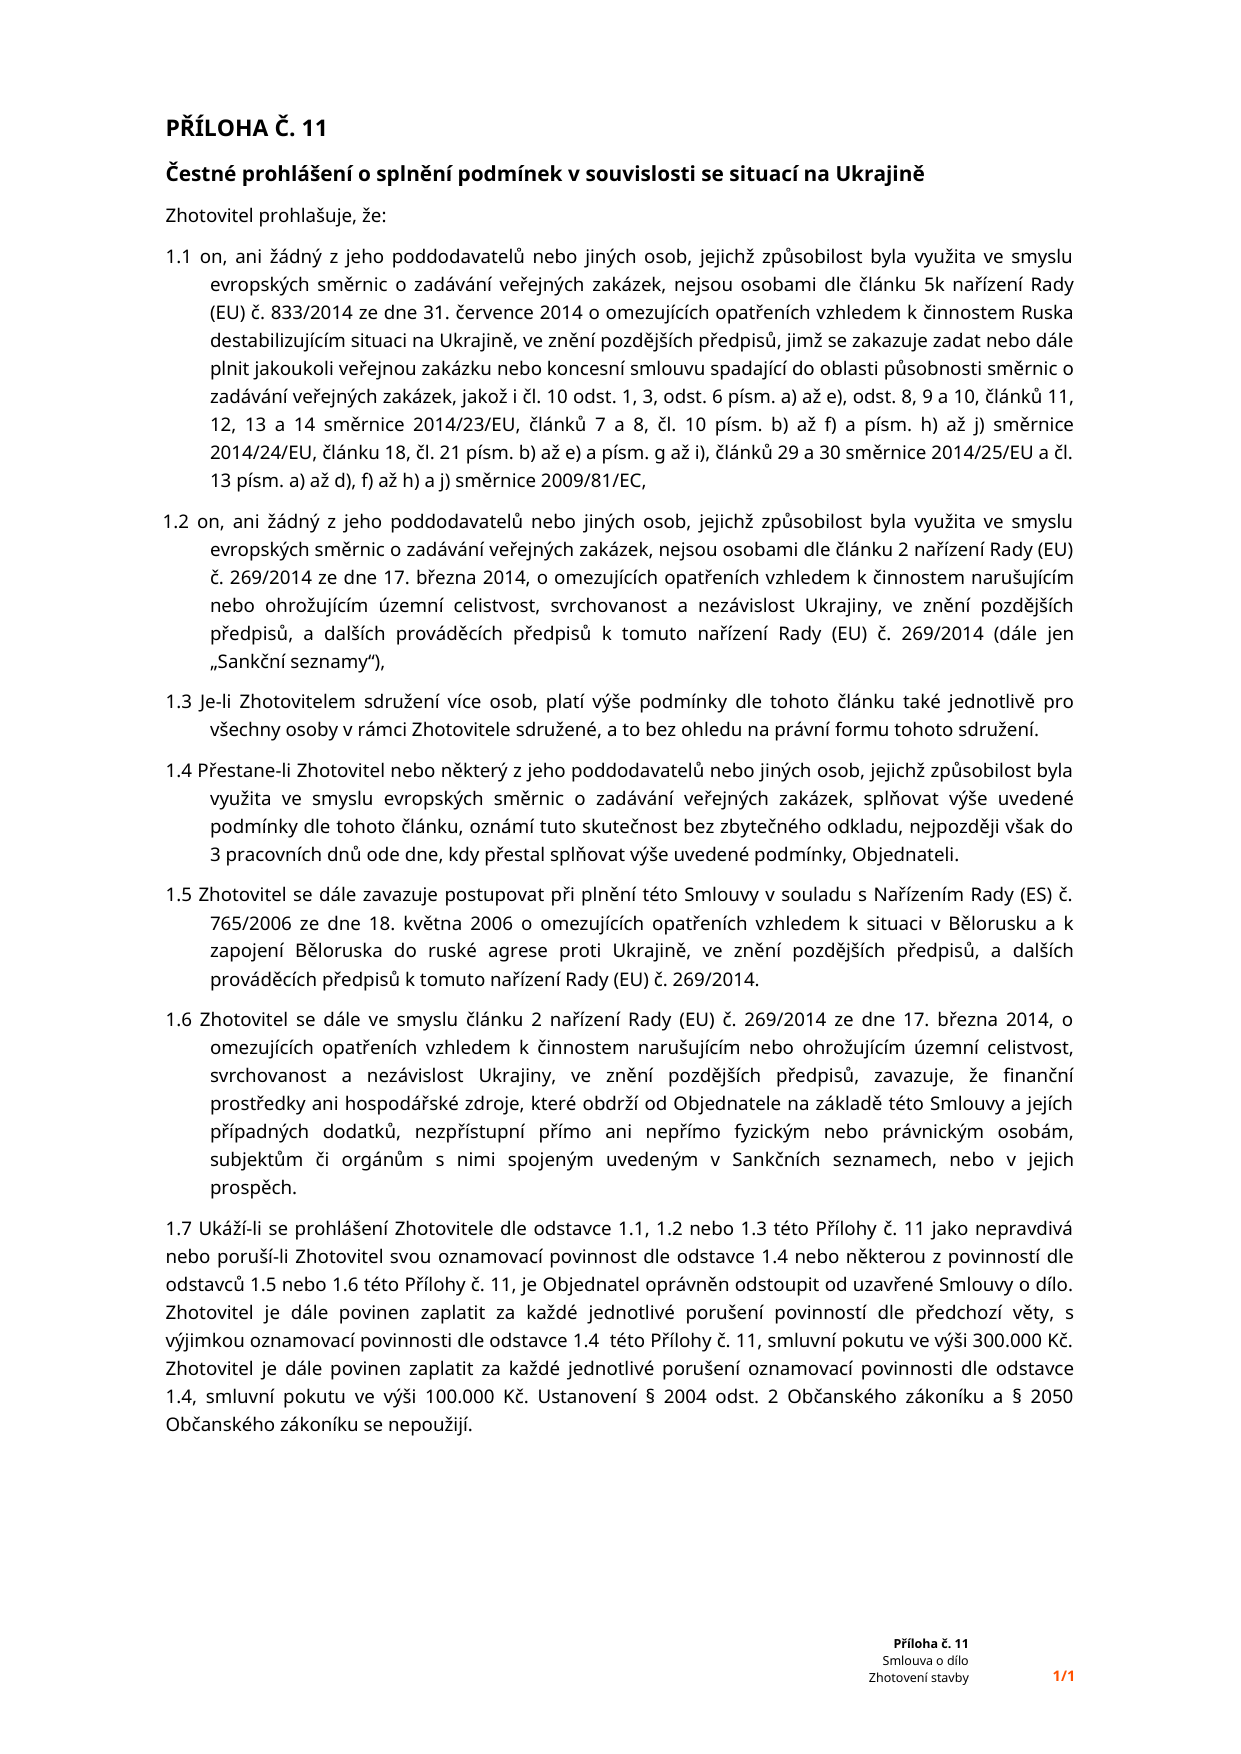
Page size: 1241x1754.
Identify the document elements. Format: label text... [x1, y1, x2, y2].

text 1.7 Ukáží-li se prohlášení Zhotovitele dle odstavce 1.1, 1.2 nebo 1.3 této Přílohy č. 11 jako nepravdivá nebo poruší-li Zhotovitel svou oznamovací povinnost dle odstavce 1.4 nebo některou z povinností dle odstavců 1.5 nebo 1.6 této Přílohy č. 11, je Objednatel oprávněn odstoupit od uzavřené Smlouvy o dílo. Zhotovitel je dále povinen zaplatit za každé jednotlivé porušení povinností dle předchozí věty, s výjimkou oznamovací povinnosti dle odstavce 1.4 této Přílohy č. 11, smluvní pokutu ve výši 300.000 Kč. Zhotovitel je dále povinen zaplatit za každé jednotlivé porušení oznamovací povinnosti dle odstavce 1.4, smluvní pokutu ve výši 100.000 Kč. Ustanovení § 2004 odst. 2 Občanského zákoníku a § 2050 Občanského zákoníku se nepoužijí. [165, 1215, 1075, 1437]
list 1.2 on, ani žádný z jeho poddodavatelů nebo jiných osob, jejichž způsobilost byla využita ve smyslu evropských směrnic o zadávání veřejných zakázek, nejsou osobami dle článku 2 nařízení Rady (EU) č. 269/2014 ze dne 17. března 2014, o omezujících opatřeních vzhledem k činnostem narušujícím nebo ohrožujícím územní celistvost, svrchovanost a nezávislost Ukrajiny, ve znění pozdějších předpisů, a dalších prováděcích předpisů k tomuto nařízení Rady (EU) č. 269/2014 (dále jen „Sankční seznamy“), [162, 508, 1075, 674]
text Čestné prohlášení o splnění podmínek v souvislosti se situací na Ukrajině [165, 159, 1075, 187]
list 1.4 Přestane-li Zhotovitel nebo některý z jeho poddodavatelů nebo jiných osob, jejichž způsobilost byla využita ve smyslu evropských směrnic o zadávání veřejných zakázek, splňovat výše uvedené podmínky dle tohoto článku, oznámí tuto skutečnost bez zbytečného odkladu, nejpozději však do 3 pracovních dnů ode dne, kdy přestal splňovat výše uvedené podmínky, Objednateli. [165, 757, 1075, 867]
list Zhotovitel prohlašuje, že: [165, 203, 1075, 228]
list 1.3 Je-li Zhotovitelem sdružení více osob, platí výše podmínky dle tohoto článku také jednotlivě pro všechny osoby v rámci Zhotovitele sdružené, a to bez ohledu na právní formu tohoto sdružení. [165, 689, 1075, 742]
list 1.1 on, ani žádný z jeho poddodavatelů nebo jiných osob, jejichž způsobilost byla využita ve smyslu evropských směrnic o zadávání veřejných zakázek, nejsou osobami dle článku 5k nařízení Rady (EU) č. 833/2014 ze dne 31. července 2014 o omezujících opatřeních vzhledem k činnostem Ruska destabilizujícím situaci na Ukrajině, ve znění pozdějších předpisů, jimž se zakazuje zadat nebo dále plnit jakoukoli veřejnou zakázku nebo koncesní smlouvu spadající do oblasti působnosti směrnic o zadávání veřejných zakázek, jakož i čl. 10 odst. 1, 3, odst. 6 písm. a) až e), odst. 8, 9 a 10, článků 11, 12, 13 a 14 směrnice 2014/23/EU, článků 7 a 8, čl. 10 písm. b) až f) a písm. h) až j) směrnice 2014/24/EU, článku 18, čl. 21 písm. b) až e) a písm. g až i), článků 29 a 30 směrnice 2014/25/EU a čl. 13 písm. a) až d), f) až h) a j) směrnice 2009/81/EC, [165, 243, 1075, 493]
list 1.5 Zhotovitel se dále zavazuje postupovat při plnění této Smlouvy v souladu s Nařízením Rady (ES) č. 765/2006 ze dne 18. května 2006 o omezujících opatřeních vzhledem k situaci v Bělorusku a k zapojení Běloruska do ruské agrese proti Ukrajině, ve znění pozdějších předpisů, a dalších prováděcích předpisů k tomuto nařízení Rady (EU) č. 269/2014. [165, 882, 1075, 991]
text Příloha Č. 11 [165, 112, 1075, 143]
list 1.6 Zhotovitel se dále ve smyslu článku 2 nařízení Rady (EU) č. 269/2014 ze dne 17. března 2014, o omezujících opatřeních vzhledem k činnostem narušujícím nebo ohrožujícím územní celistvost, svrchovanost a nezávislost Ukrajiny, ve znění pozdějších předpisů, zavazuje, že finanční prostředky ani hospodářské zdroje, které obdrží od Objednatele na základě této Smlouvy a jejích případných dodatků, nezpřístupní přímo ani nepřímo fyzickým nebo právnickým osobám, subjektům či orgánům s nimi spojeným uvedeným v Sankčních seznamech, nebo v jejich prospěch. [165, 1006, 1075, 1200]
